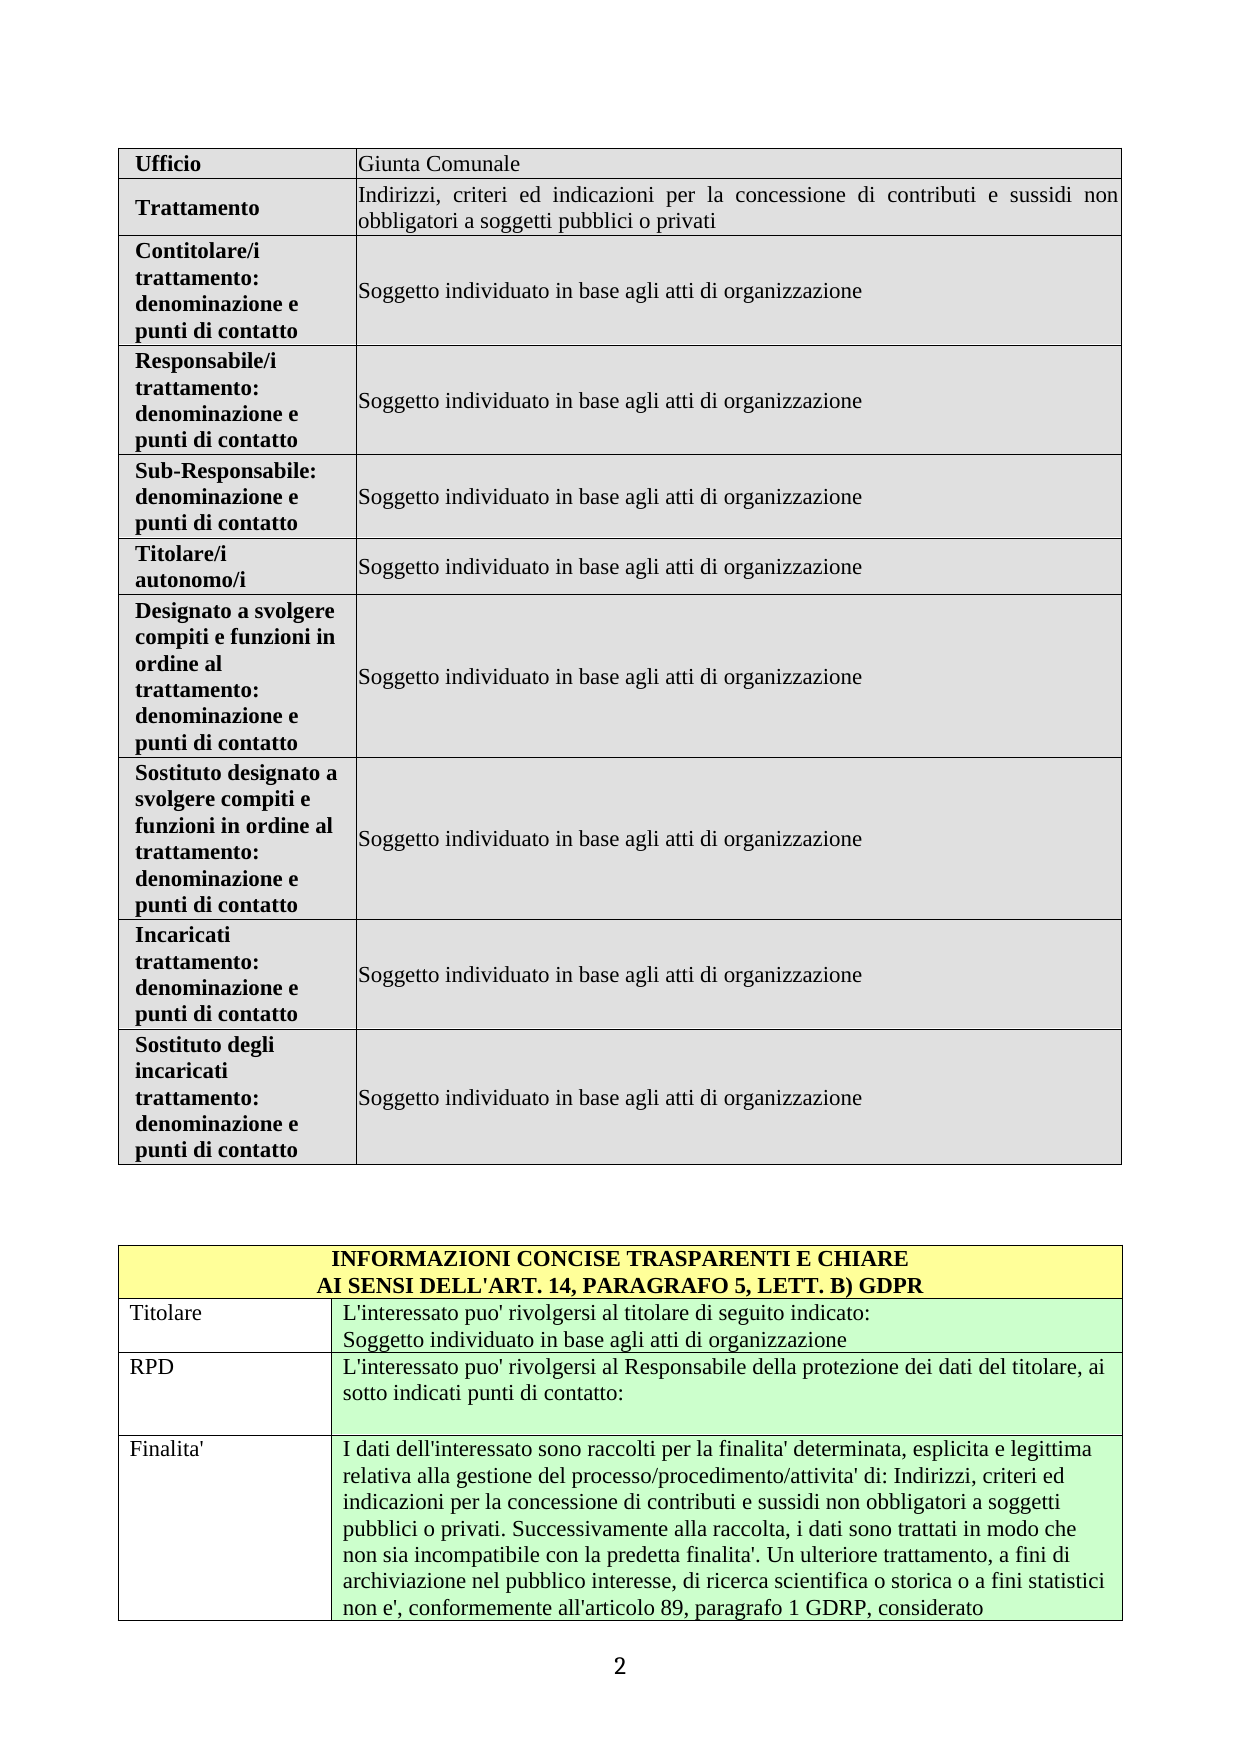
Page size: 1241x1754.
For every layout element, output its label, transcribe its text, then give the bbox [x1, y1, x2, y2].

table_cell Soggetto individuato in base agli atti di organizzazione [357, 236, 1121, 344]
table_cell Designato a svolgere compiti e funzioni in ordine al trattamento: denominazione e punti di contatto [119, 595, 356, 757]
table_header INFORMAZIONI CONCISE TRASPARENTI E CHIARE AI SENSI DELL'ART. 14, PARAGRAFO 5, LETT. B) GDPR [119, 1246, 1122, 1298]
table_cell Ufficio [119, 149, 356, 178]
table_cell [332, 1436, 1122, 1620]
table_cell Titolare/i autonomo/i [119, 539, 356, 594]
table_cell RPD [119, 1353, 331, 1434]
table_cell Responsabile/i trattamento: denominazione e punti di contatto [119, 346, 356, 454]
table_cell Sostituto designato a svolgere compiti e funzioni in ordine al trattamento: denominazione e punti di contatto [119, 758, 356, 919]
table_cell Incaricati trattamento: denominazione e punti di contatto [119, 920, 356, 1028]
table_cell Soggetto individuato in base agli atti di organizzazione [357, 595, 1121, 757]
table_cell Giunta Comunale [357, 149, 1121, 178]
table_cell L'interessato puo' rivolgersi al titolare di seguito indicato: Soggetto individuato in base agli atti di organizzazione [332, 1299, 1122, 1352]
table_cell Soggetto individuato in base agli atti di organizzazione [357, 1030, 1121, 1164]
table_cell Sub-Responsabile: denominazione e punti di contatto [119, 455, 356, 537]
table_cell Trattamento [119, 179, 356, 235]
table_cell Soggetto individuato in base agli atti di organizzazione [357, 455, 1121, 537]
table_cell Sostituto degli incaricati trattamento: denominazione e punti di contatto [119, 1030, 356, 1164]
table_cell Indirizzi, criteri ed indicazioni per la concessione di contributi e sussidi non obbligatori a soggetti pubblici o privati [357, 179, 1121, 235]
table_cell Soggetto individuato in base agli atti di organizzazione [357, 920, 1121, 1028]
table_cell Soggetto individuato in base agli atti di organizzazione [357, 758, 1121, 919]
table_cell Titolare [119, 1299, 331, 1352]
table_cell Finalita' [119, 1436, 331, 1620]
table_cell Soggetto individuato in base agli atti di organizzazione [357, 346, 1121, 454]
table_cell Soggetto individuato in base agli atti di organizzazione [357, 539, 1121, 594]
table_cell Contitolare/i trattamento: denominazione e punti di contatto [119, 236, 356, 344]
table_cell L'interessato puo' rivolgersi al Responsabile della protezione dei dati del titolare, ai sotto indicati punti di contatto: [332, 1353, 1122, 1434]
